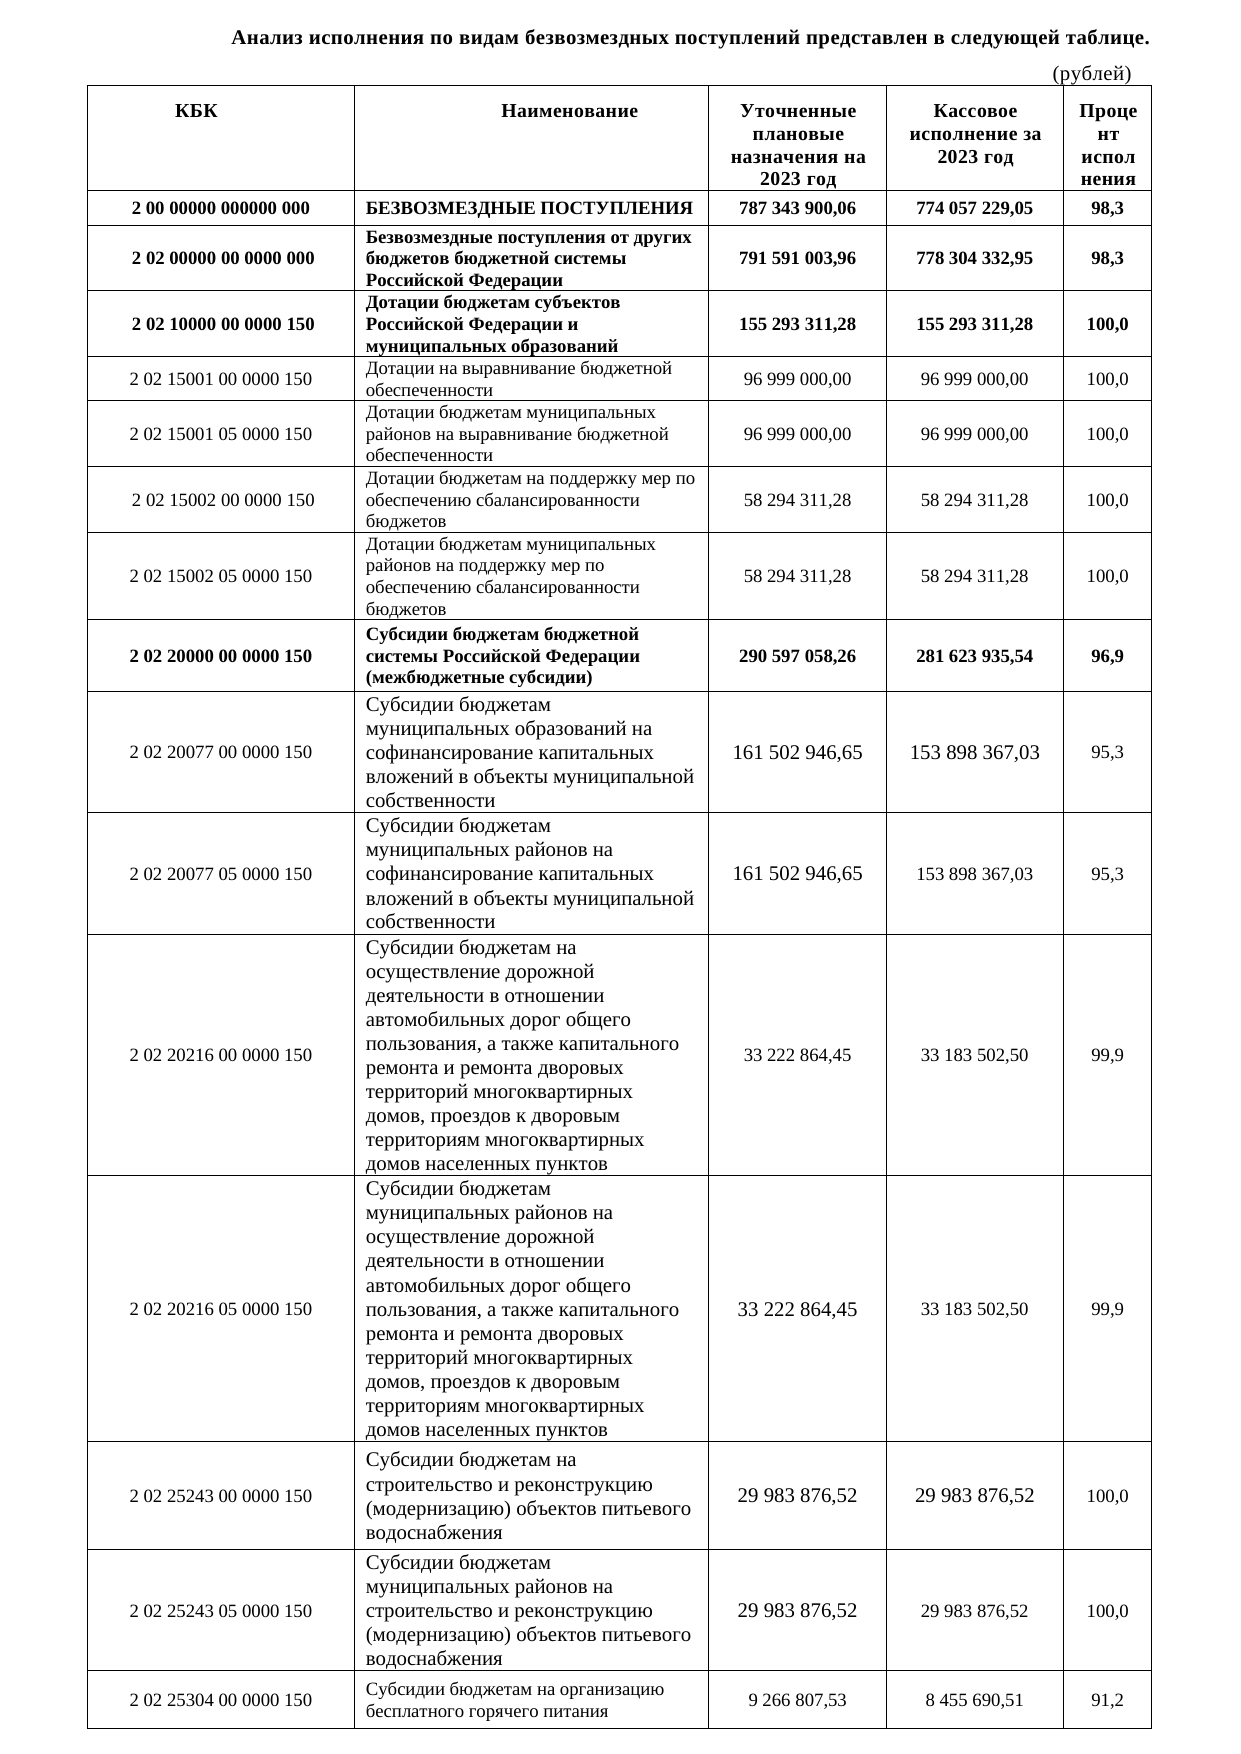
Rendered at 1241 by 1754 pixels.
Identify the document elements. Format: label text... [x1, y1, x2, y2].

table_cell 91,2 [1064, 1671, 1151, 1727]
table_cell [355, 1671, 708, 1727]
table_cell 29 983 876,52 [887, 1550, 1063, 1670]
table_cell 2 02 15002 05 0000 150 [88, 533, 354, 619]
table_cell 2 02 20216 05 0000 150 [88, 1176, 354, 1441]
table_cell 29 983 876,52 [887, 1442, 1063, 1549]
table_cell 96 999 000,00 [709, 357, 886, 400]
table_cell 29 983 876,52 [709, 1442, 886, 1549]
table_cell 100,0 [1064, 1442, 1151, 1549]
table_cell Субсидии бюджетам муниципальных районов на осуществление дорожной деятельности в отношении автомобильных дорог общего пользования, а также капитального ремонта и ремонта дворовых территорий многоквартирных домов, проездов к дворовым территориям многоквартирных домов населенных пунктов [355, 1176, 708, 1441]
table_cell 155 293 311,28 [709, 291, 886, 356]
table_cell 58 294 311,28 [887, 533, 1063, 619]
table_cell Субсидии бюджетам муниципальных районов на софинансирование капитальных вложений в объекты муниципальной собственности [355, 813, 708, 933]
table_cell Дотации бюджетам на поддержку мер по обеспечению сбалансированности бюджетов [355, 467, 708, 532]
table_cell 153 898 367,03 [887, 813, 1063, 933]
table_cell 787 343 900,06 [709, 191, 886, 224]
table_cell 95,3 [1064, 692, 1151, 812]
table_cell 100,0 [1064, 401, 1151, 466]
table_header Наименование [355, 86, 708, 190]
table_cell 2 02 00000 00 0000 000 [88, 226, 354, 290]
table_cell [88, 1671, 354, 1727]
table_cell 161 502 946,65 [709, 692, 886, 812]
table_cell 100,0 [1064, 533, 1151, 619]
table_cell Дотации бюджетам субъектов Российской Федерации и муниципальных образований [355, 291, 708, 356]
table_cell 2 02 15002 00 0000 150 [88, 467, 354, 532]
table_cell 778 304 332,95 [887, 226, 1063, 290]
table_cell Дотации бюджетам муниципальных районов на выравнивание бюджетной обеспеченности [355, 401, 708, 466]
table_cell 2 00 00000 000000 000 [88, 191, 354, 224]
text (рублей) [89, 61, 1196, 85]
table_cell 155 293 311,28 [887, 291, 1063, 356]
table_cell 99,9 [1064, 1176, 1151, 1441]
table_cell 2 02 20000 00 0000 150 [88, 620, 354, 691]
table_cell Дотации бюджетам муниципальных районов на поддержку мер по обеспечению сбалансированности бюджетов [355, 533, 708, 619]
table_cell Субсидии бюджетам на строительство и реконструкцию (модернизацию) объектов питьевого водоснабжения [355, 1442, 708, 1549]
table_cell 8 455 690,51 [887, 1671, 1063, 1727]
table_cell 95,3 [1064, 813, 1151, 933]
table_header Кассовое исполнение за 2023 год [887, 86, 1063, 190]
table_cell 290 597 058,26 [709, 620, 886, 691]
table_cell 100,0 [1064, 1550, 1151, 1670]
table_cell 2 02 25243 05 0000 150 [88, 1550, 354, 1670]
table_cell 29 983 876,52 [709, 1550, 886, 1670]
table_header Уточненные плановые назначения на 2023 год [709, 86, 886, 190]
table_cell Субсидии бюджетам муниципальных образований на софинансирование капитальных вложений в объекты муниципальной собственности [355, 692, 708, 812]
table_header КБК [88, 86, 354, 190]
table_cell 2 02 20077 05 0000 150 [88, 813, 354, 933]
table_cell 96 999 000,00 [887, 401, 1063, 466]
table_cell 33 183 502,50 [887, 1176, 1063, 1441]
table_cell 2 02 15001 05 0000 150 [88, 401, 354, 466]
table_cell 161 502 946,65 [709, 813, 886, 933]
table_cell 98,3 [1064, 226, 1151, 290]
table_cell 791 591 003,96 [709, 226, 886, 290]
text Анализ исполнения по видам безвозмездных поступлений представлен в следующей таблице. [89, 25, 1196, 49]
table_cell 2 02 25243 00 0000 150 [88, 1442, 354, 1549]
table_cell 99,9 [1064, 935, 1151, 1175]
table_cell 96 999 000,00 [887, 357, 1063, 400]
table_cell 33 222 864,45 [709, 935, 886, 1175]
table_cell 2 02 20077 00 0000 150 [88, 692, 354, 812]
table_cell 774 057 229,05 [887, 191, 1063, 224]
table_cell 2 02 10000 00 0000 150 [88, 291, 354, 356]
table_cell 33 183 502,50 [887, 935, 1063, 1175]
table_cell 58 294 311,28 [887, 467, 1063, 532]
table_cell Дотации на выравнивание бюджетной обеспеченности [355, 357, 708, 400]
table_cell 96 999 000,00 [709, 401, 886, 466]
table_cell 58 294 311,28 [709, 533, 886, 619]
table_cell 9 266 807,53 [709, 1671, 886, 1727]
table_cell Субсидии бюджетам на осуществление дорожной деятельности в отношении автомобильных дорог общего пользования, а также капитального ремонта и ремонта дворовых территорий многоквартирных домов, проездов к дворовым территориям многоквартирных домов населенных пунктов [355, 935, 708, 1175]
table_cell 2 02 20216 00 0000 150 [88, 935, 354, 1175]
table_cell Безвозмездные поступления от других бюджетов бюджетной системы Российской Федерации [355, 226, 708, 290]
table_cell 100,0 [1064, 291, 1151, 356]
table_cell 153 898 367,03 [887, 692, 1063, 812]
table_header Процент исполнения [1064, 86, 1151, 190]
table_cell 2 02 15001 00 0000 150 [88, 357, 354, 400]
table_cell 100,0 [1064, 357, 1151, 400]
table_cell 100,0 [1064, 467, 1151, 532]
table_cell 98,3 [1064, 191, 1151, 224]
table_cell 58 294 311,28 [709, 467, 886, 532]
table_cell БЕЗВОЗМЕЗДНЫЕ ПОСТУПЛЕНИЯ [355, 191, 708, 224]
table_cell Субсидии бюджетам бюджетной системы Российской Федерации (межбюджетные субсидии) [355, 620, 708, 691]
table_cell 33 222 864,45 [709, 1176, 886, 1441]
table_cell 281 623 935,54 [887, 620, 1063, 691]
table_cell 96,9 [1064, 620, 1151, 691]
table_cell Субсидии бюджетам муниципальных районов на строительство и реконструкцию (модернизацию) объектов питьевого водоснабжения [355, 1550, 708, 1670]
